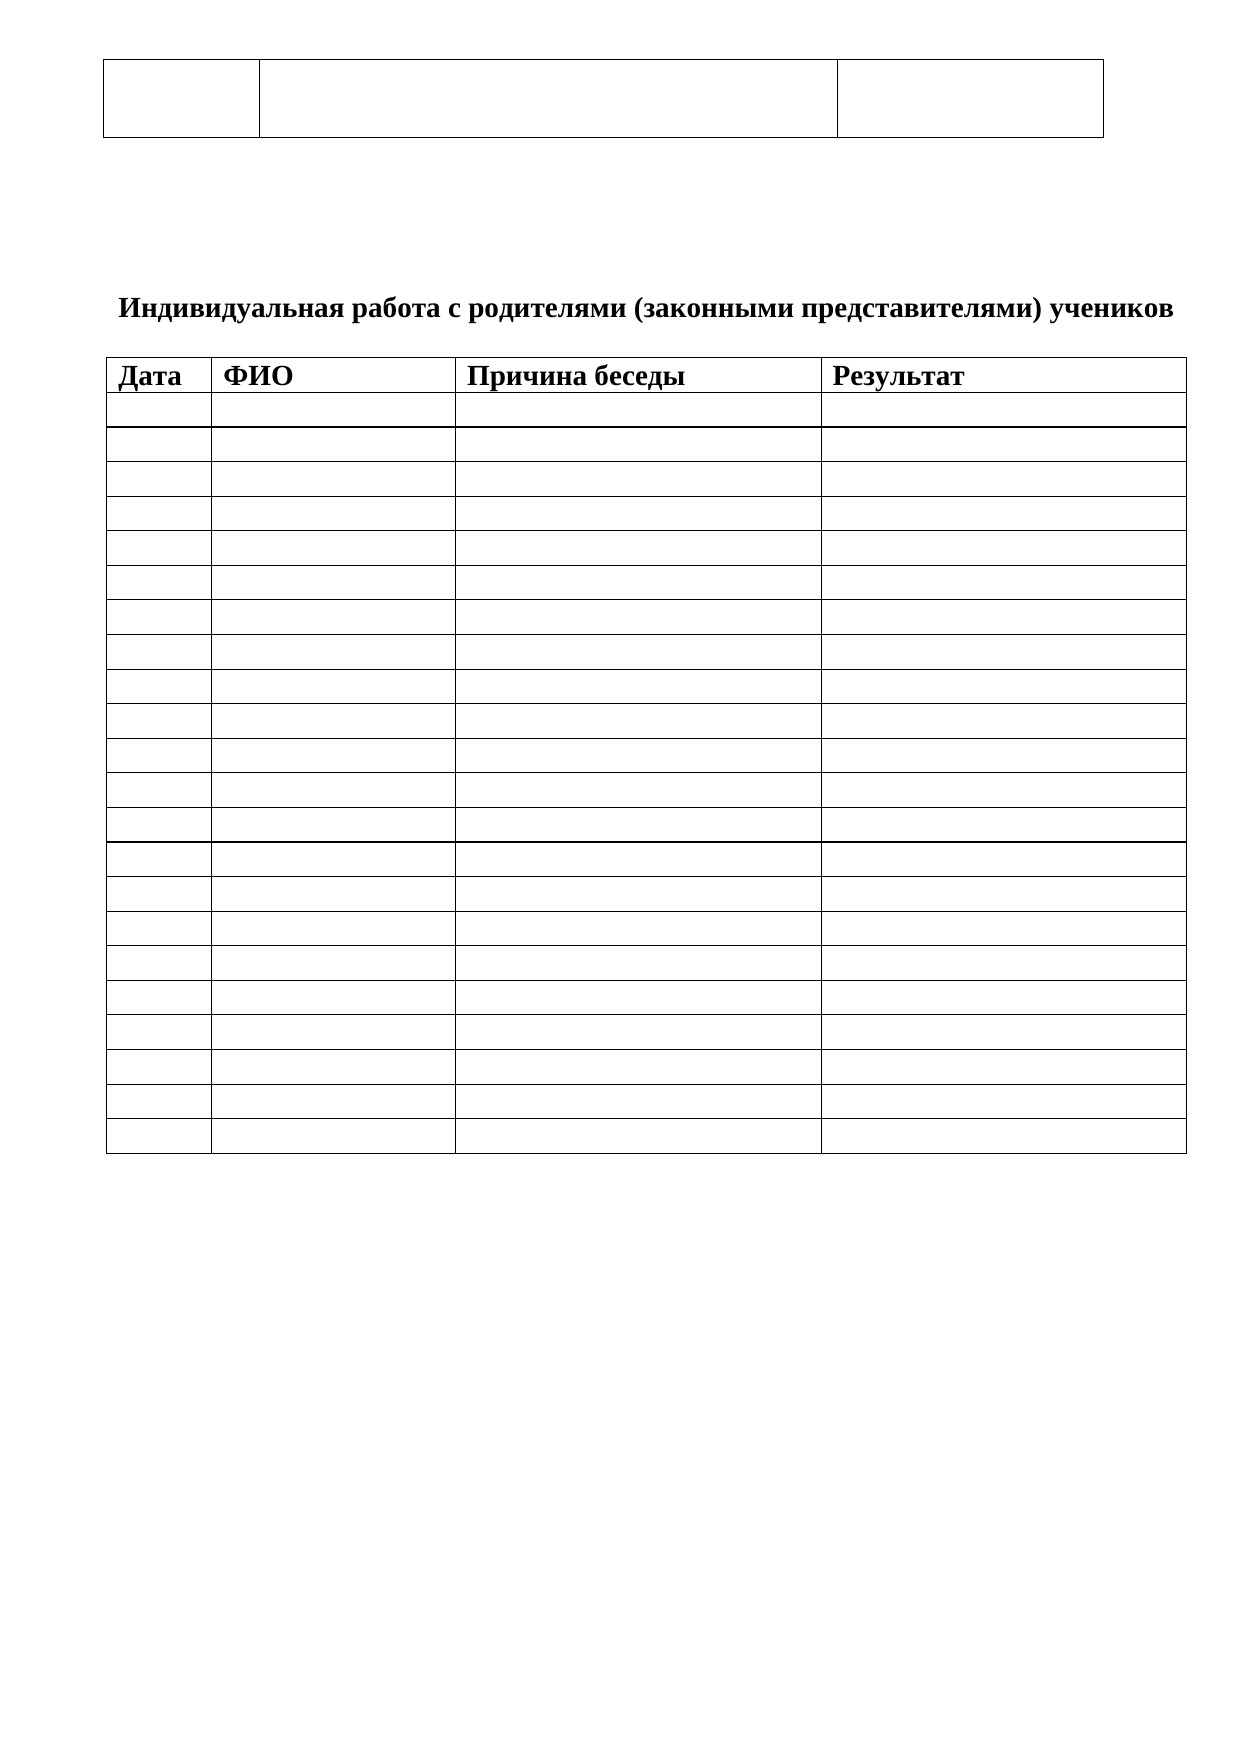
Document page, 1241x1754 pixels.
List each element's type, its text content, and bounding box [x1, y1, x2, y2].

text Индивидуальная работа с родителями (законными представителями) учеников [118, 290, 1181, 324]
table_cell [107, 1050, 211, 1083]
table_cell [822, 808, 1186, 841]
table_header Дата [107, 358, 211, 392]
table_cell [212, 912, 455, 945]
table_cell [456, 670, 821, 703]
table_cell [212, 946, 455, 980]
table_cell [456, 1119, 821, 1153]
table_cell [212, 1015, 455, 1049]
table_cell [822, 981, 1186, 1014]
table_cell [822, 393, 1186, 426]
table_cell [822, 877, 1186, 911]
table_cell [456, 566, 821, 599]
table_cell [456, 843, 821, 876]
table_cell [456, 1050, 821, 1083]
table_cell [212, 1050, 455, 1083]
table_cell [107, 704, 211, 738]
table_cell [822, 635, 1186, 668]
table_cell [456, 428, 821, 461]
table_cell [212, 877, 455, 911]
table_cell [822, 428, 1186, 461]
table_cell [212, 773, 455, 807]
table_cell [456, 739, 821, 772]
table_cell [456, 946, 821, 980]
table_cell [456, 1015, 821, 1049]
table_cell 1. 2. 3. [104, 60, 259, 137]
table_cell [822, 497, 1186, 530]
table_cell [212, 462, 455, 496]
table_cell [456, 704, 821, 738]
table_cell [456, 462, 821, 496]
table_cell [822, 773, 1186, 807]
table_cell [107, 462, 211, 496]
table_cell [212, 531, 455, 565]
table_cell [822, 1119, 1186, 1153]
table_cell [107, 497, 211, 530]
table_cell [107, 773, 211, 807]
table_cell [456, 808, 821, 841]
table_cell [107, 428, 211, 461]
table_cell [107, 946, 211, 980]
table_cell [107, 1015, 211, 1049]
table_cell [822, 462, 1186, 496]
table_cell [822, 704, 1186, 738]
table_cell [456, 393, 821, 426]
table_cell [822, 1015, 1186, 1049]
table_cell [212, 670, 455, 703]
table_header Причина беседы [456, 358, 821, 392]
table_cell [822, 739, 1186, 772]
table_cell [822, 566, 1186, 599]
table_cell [822, 843, 1186, 876]
table_header Результат [822, 358, 1186, 392]
table_cell [822, 1085, 1186, 1118]
table_cell [107, 670, 211, 703]
table_cell [107, 566, 211, 599]
table_cell [822, 531, 1186, 565]
table_cell [212, 808, 455, 841]
table_cell [822, 946, 1186, 980]
table_cell [456, 1085, 821, 1118]
table_cell [107, 531, 211, 565]
table_cell [107, 600, 211, 634]
table_cell [456, 600, 821, 634]
table_cell [212, 635, 455, 668]
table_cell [838, 60, 1103, 137]
table_cell [212, 393, 455, 426]
table_cell [107, 1085, 211, 1118]
table_cell [456, 635, 821, 668]
table_cell [212, 843, 455, 876]
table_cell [260, 60, 837, 137]
table_cell [107, 981, 211, 1014]
table_cell [212, 497, 455, 530]
table_cell [107, 393, 211, 426]
table_cell [456, 877, 821, 911]
table_cell [212, 739, 455, 772]
table_cell [212, 981, 455, 1014]
table_cell [107, 808, 211, 841]
table_cell [822, 1050, 1186, 1083]
table_cell [822, 670, 1186, 703]
table_cell [107, 635, 211, 668]
table_cell [212, 1119, 455, 1153]
table_cell [107, 739, 211, 772]
table_cell [456, 531, 821, 565]
table_cell [822, 600, 1186, 634]
table_cell [107, 877, 211, 911]
table_cell [212, 566, 455, 599]
table_cell [212, 1085, 455, 1118]
table_cell [107, 912, 211, 945]
table_header ФИО [212, 358, 455, 392]
table_cell [212, 600, 455, 634]
table_cell [212, 428, 455, 461]
table_cell [107, 1119, 211, 1153]
table_cell [456, 981, 821, 1014]
table_cell [456, 497, 821, 530]
table_cell [107, 843, 211, 876]
table_cell [456, 912, 821, 945]
table_cell [822, 912, 1186, 945]
table_cell [456, 773, 821, 807]
table_cell [212, 704, 455, 738]
